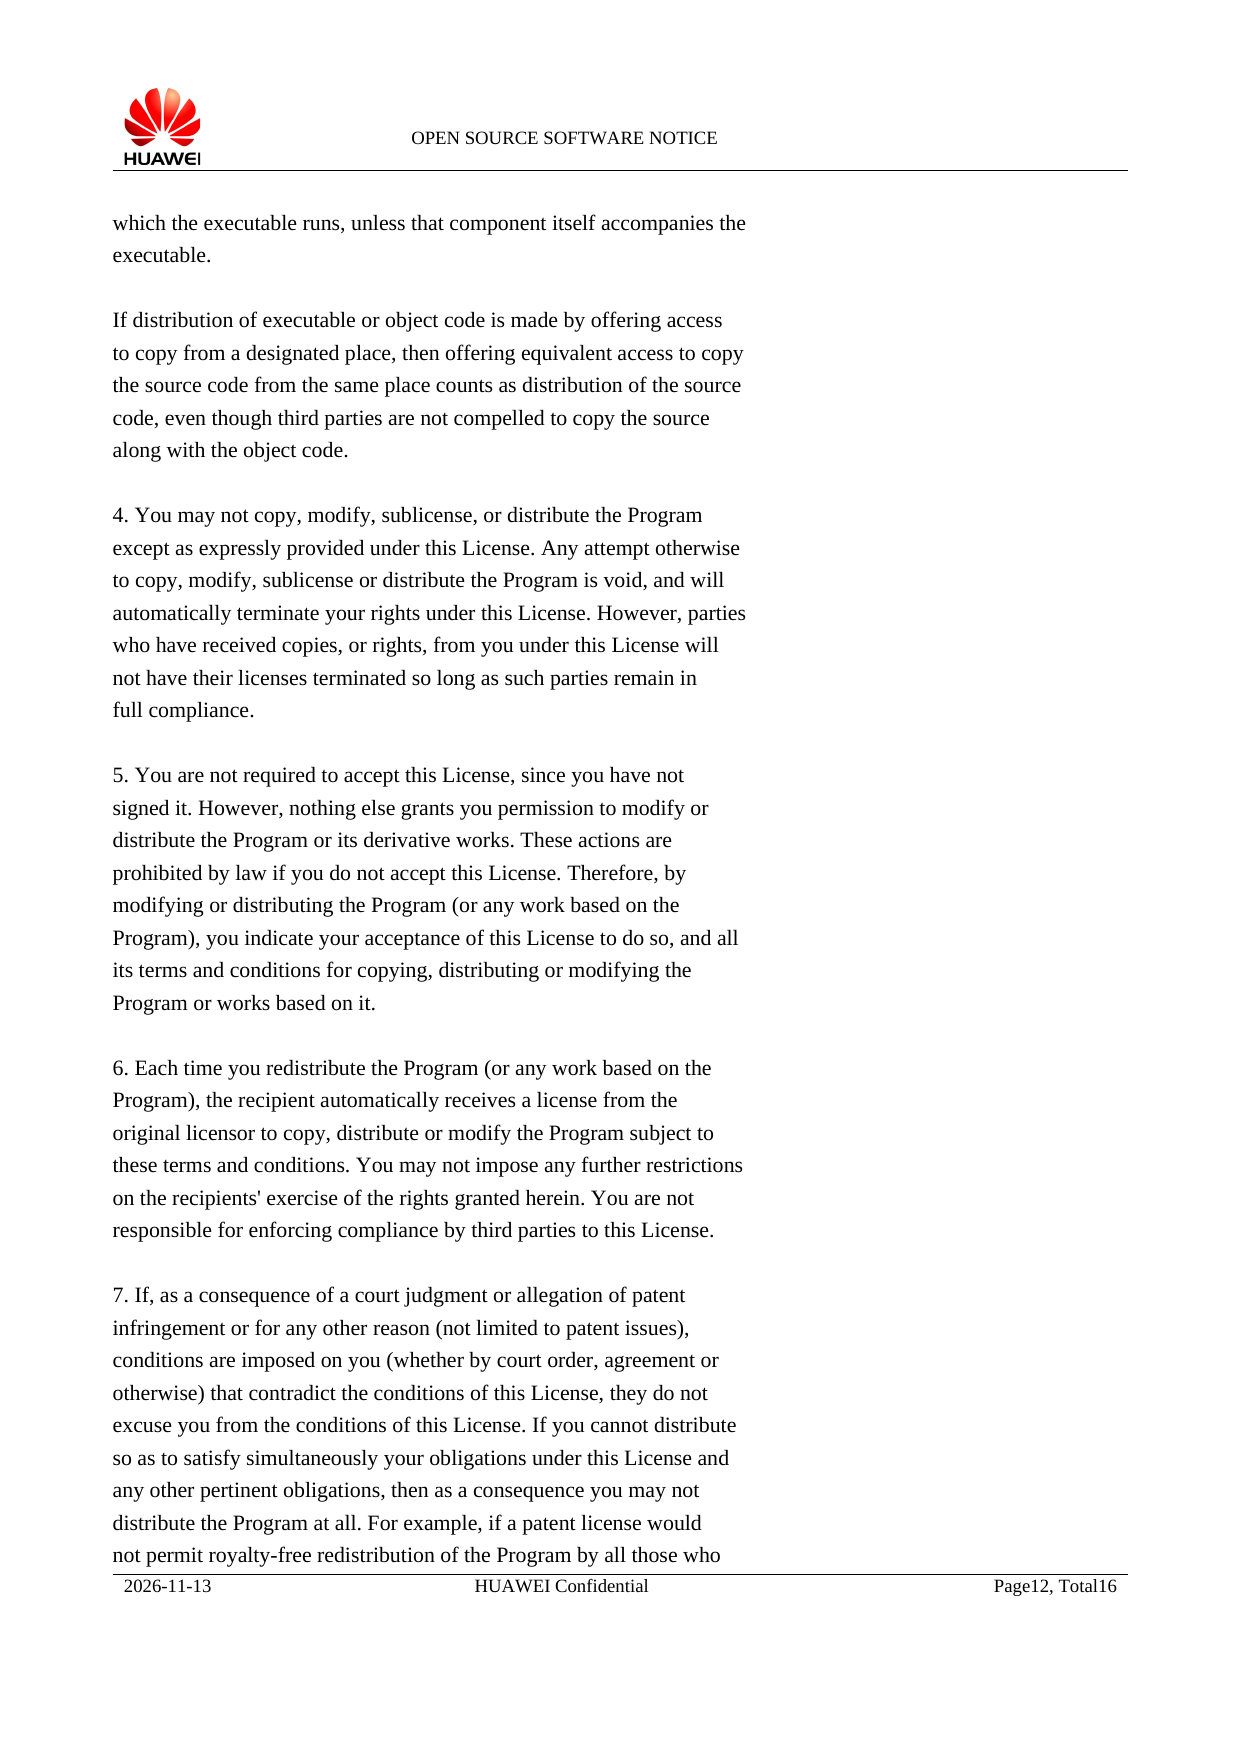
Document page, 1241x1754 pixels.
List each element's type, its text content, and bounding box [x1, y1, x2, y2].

picture [124, 88, 201, 165]
